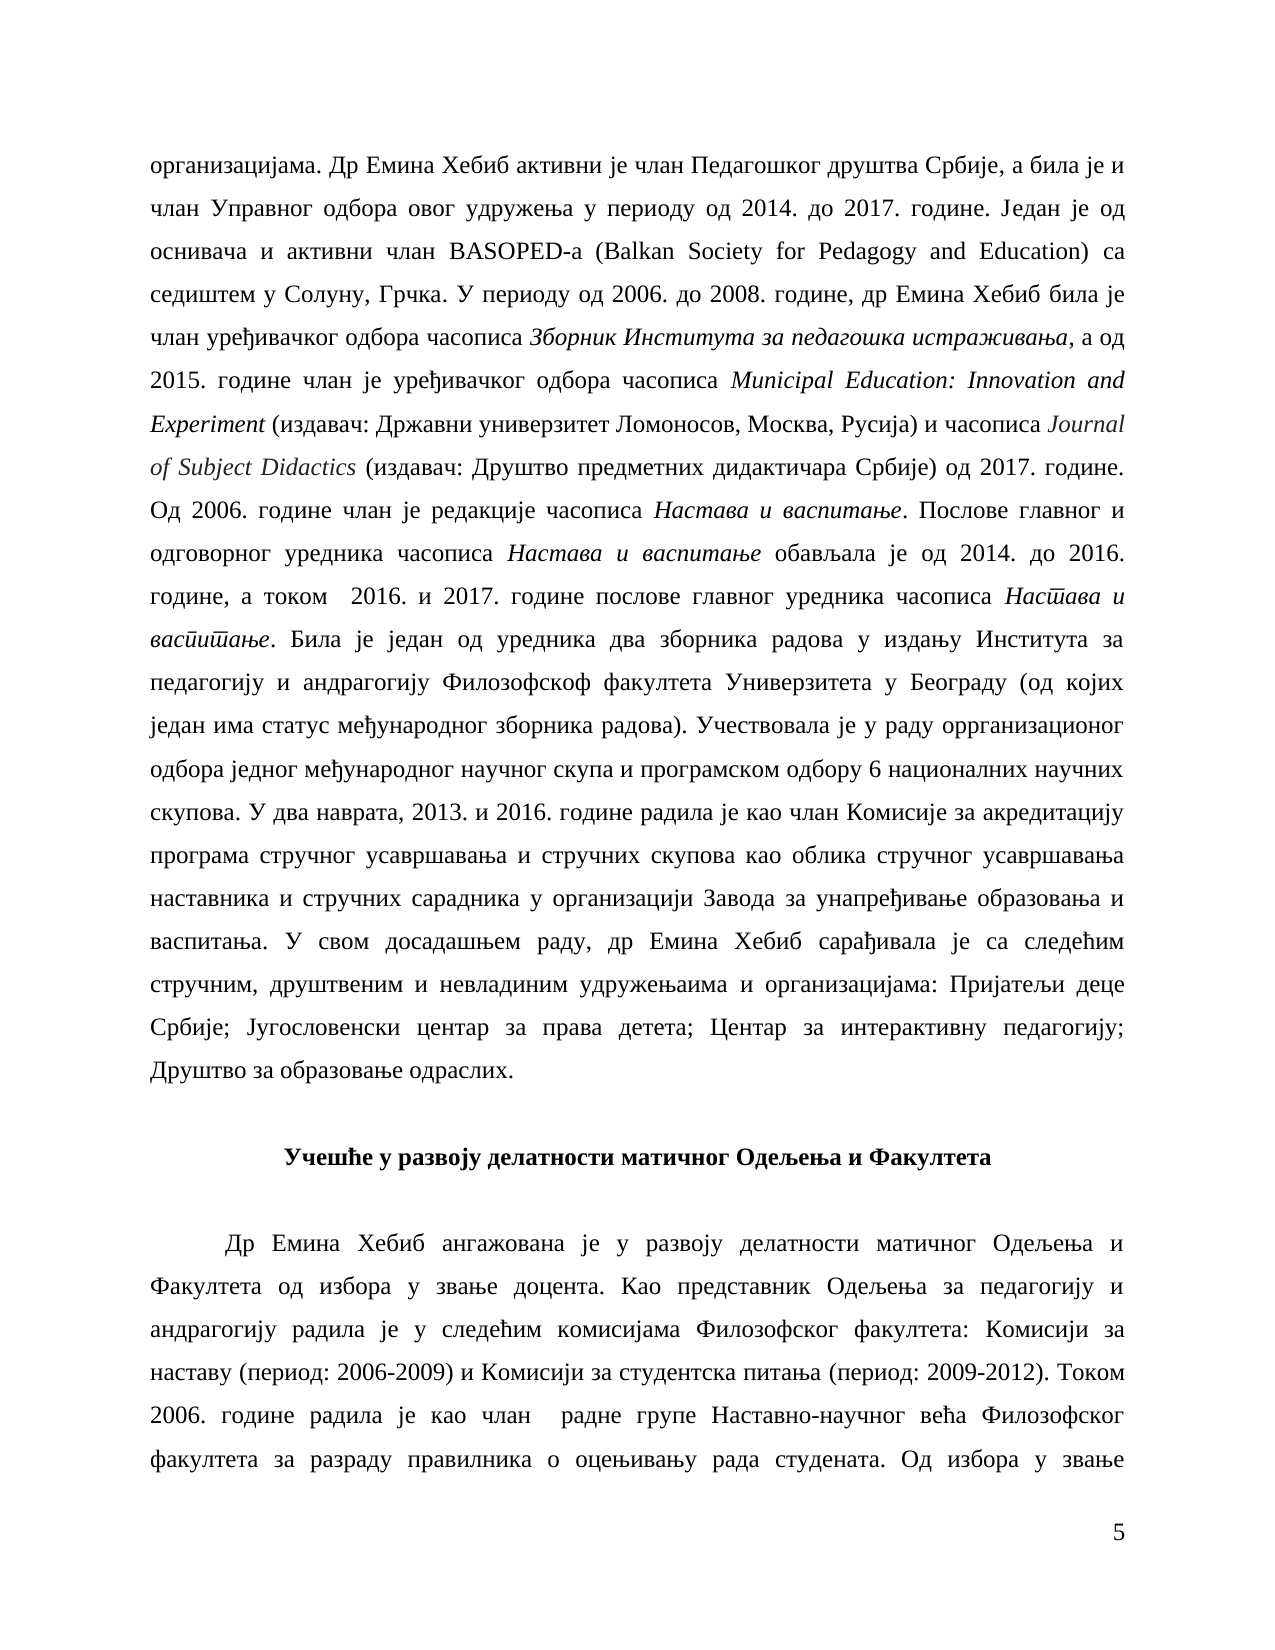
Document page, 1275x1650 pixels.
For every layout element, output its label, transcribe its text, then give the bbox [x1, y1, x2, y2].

text Учешће у развоју делатности матичног Одељења и Факултета [150, 1142, 1125, 1171]
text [150, 1228, 1125, 1472]
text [150, 150, 1125, 1084]
